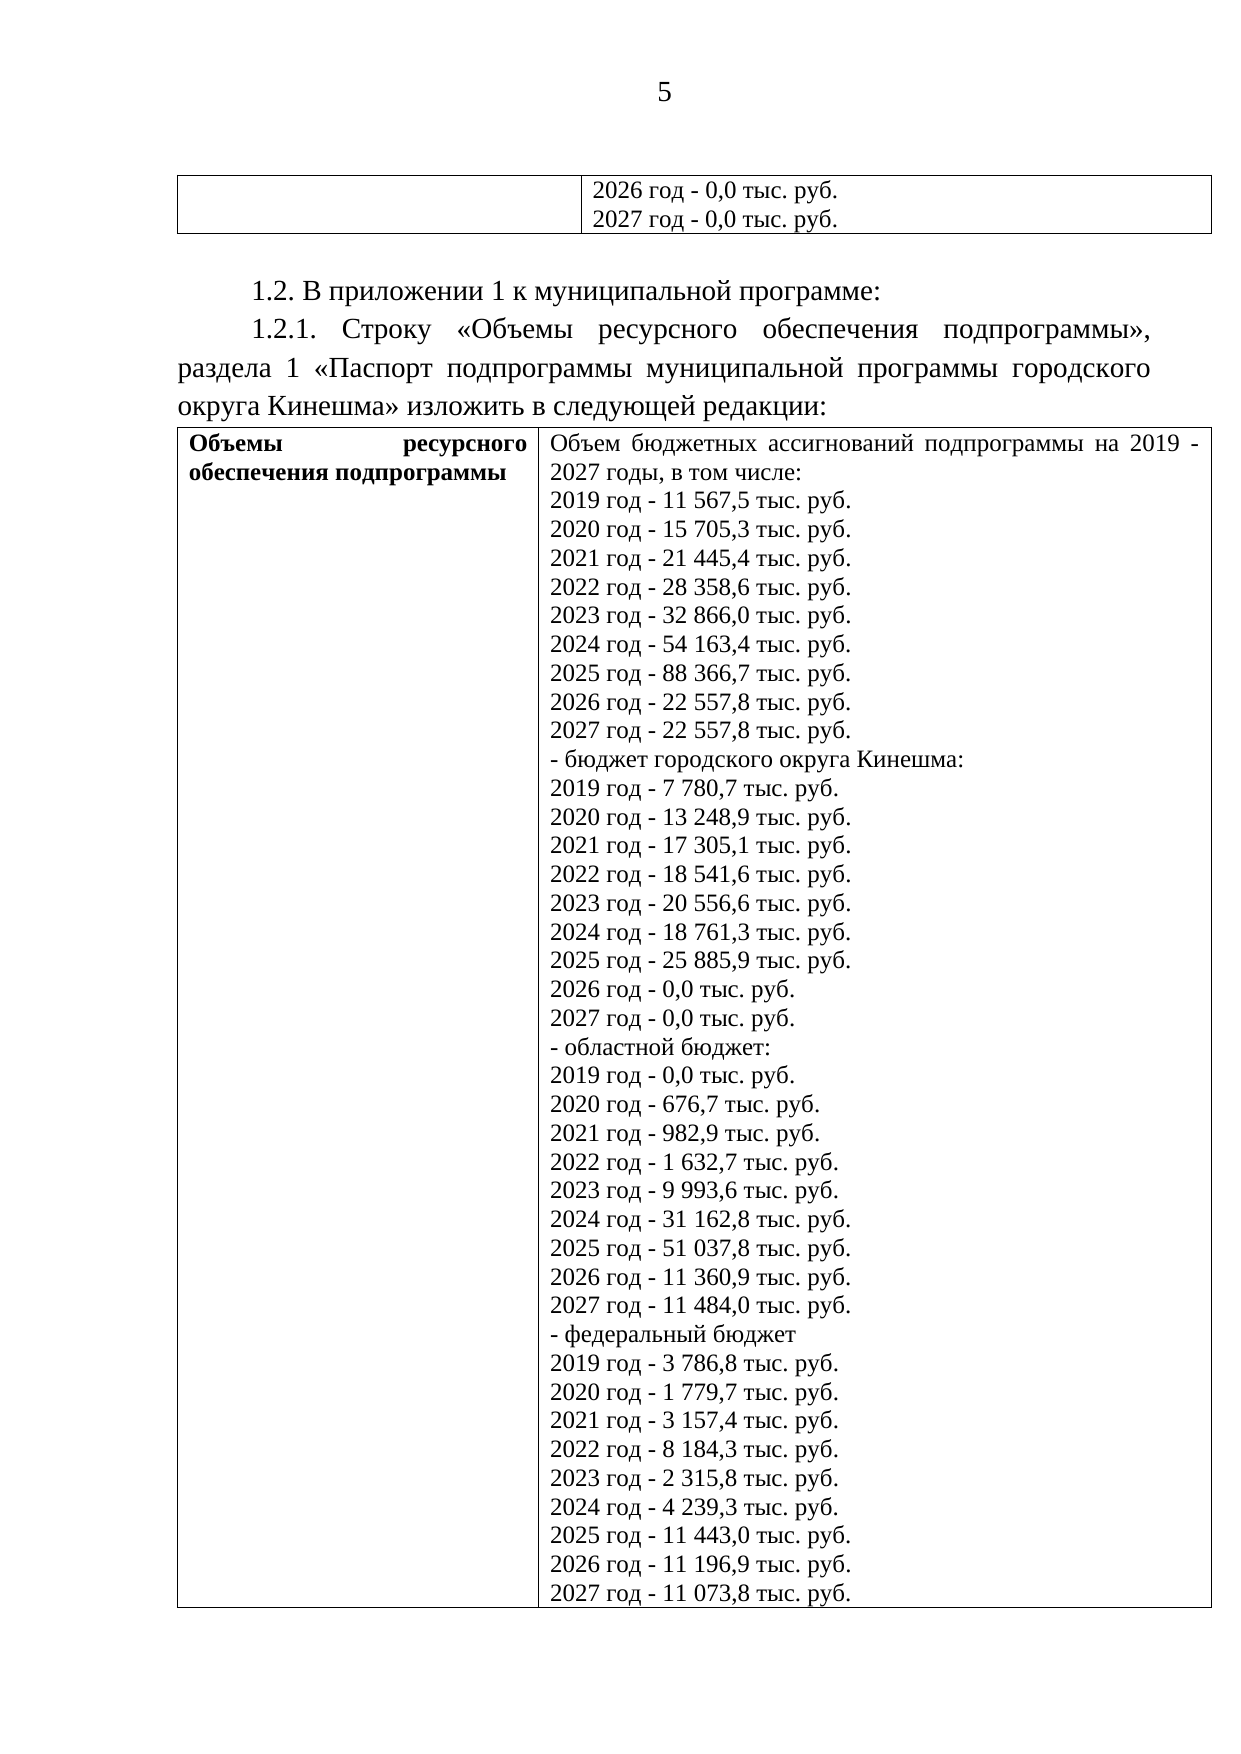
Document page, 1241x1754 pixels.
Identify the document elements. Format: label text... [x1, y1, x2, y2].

text 1.2.1. Строку «Объемы ресурсного обеспечения подпрограммы», раздела 1 «Паспорт подпрограммы муниципальной программы городского округа Кинешма» изложить в следующей редакции: [177, 311, 1152, 422]
table_header Объем бюджетных ассигнований подпрограммы на 2019 - 2027 годы, в том числе: 2019 год - 11 567,5 тыс. руб. 2020 год - 15 705,3 тыс. руб. 2021 год - 21 445,4 тыс. руб. 2022 год - 28 358,6 тыс. руб. 2023 год - 32 866,0 тыс. руб. 2024 год - 54 163,4 тыс. руб. 2025 год - 88 366,7 тыс. руб. 2026 год - 22 557,8 тыс. руб. 2027 год - 22 557,8 тыс. руб. - бюджет городского округа Кинешма: 2019 год - 7 780,7 тыс. руб. 2020 год - 13 248,9 тыс. руб. 2021 год - 17 305,1 тыс. руб. 2022 год - 18 541,6 тыс. руб. 2023 год - 20 556,6 тыс. руб. 2024 год - 18 761,3 тыс. руб. 2025 год - 25 885,9 тыс. руб. 2026 год - 0,0 тыс. руб. 2027 год - 0,0 тыс. руб. - областной бюджет: 2019 год - 0,0 тыс. руб. 2020 год - 676,7 тыс. руб. 2021 год - 982,9 тыс. руб. 2022 год - 1 632,7 тыс. руб. 2023 год - 9 993,6 тыс. руб. 2024 год - 31 162,8 тыс. руб. 2025 год - 51 037,8 тыс. руб. 2026 год - 11 360,9 тыс. руб. 2027 год - 11 484,0 тыс. руб. - федеральный бюджет 2019 год - 3 786,8 тыс. руб. 2020 год - 1 779,7 тыс. руб. 2021 год - 3 157,4 тыс. руб. 2022 год - 8 184,3 тыс. руб. 2023 год - 2 315,8 тыс. руб. 2024 год - 4 239,3 тыс. руб. 2025 год - 11 443,0 тыс. руб. 2026 год - 11 196,9 тыс. руб. 2027 год - 11 073,8 тыс. руб. [539, 428, 1211, 1607]
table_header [178, 176, 581, 233]
text 1.2. В приложении 1 к муниципальной программе: [177, 273, 1152, 306]
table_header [582, 176, 1211, 233]
table_header Объемы ресурсного обеспечения подпрограммы [178, 428, 538, 1607]
